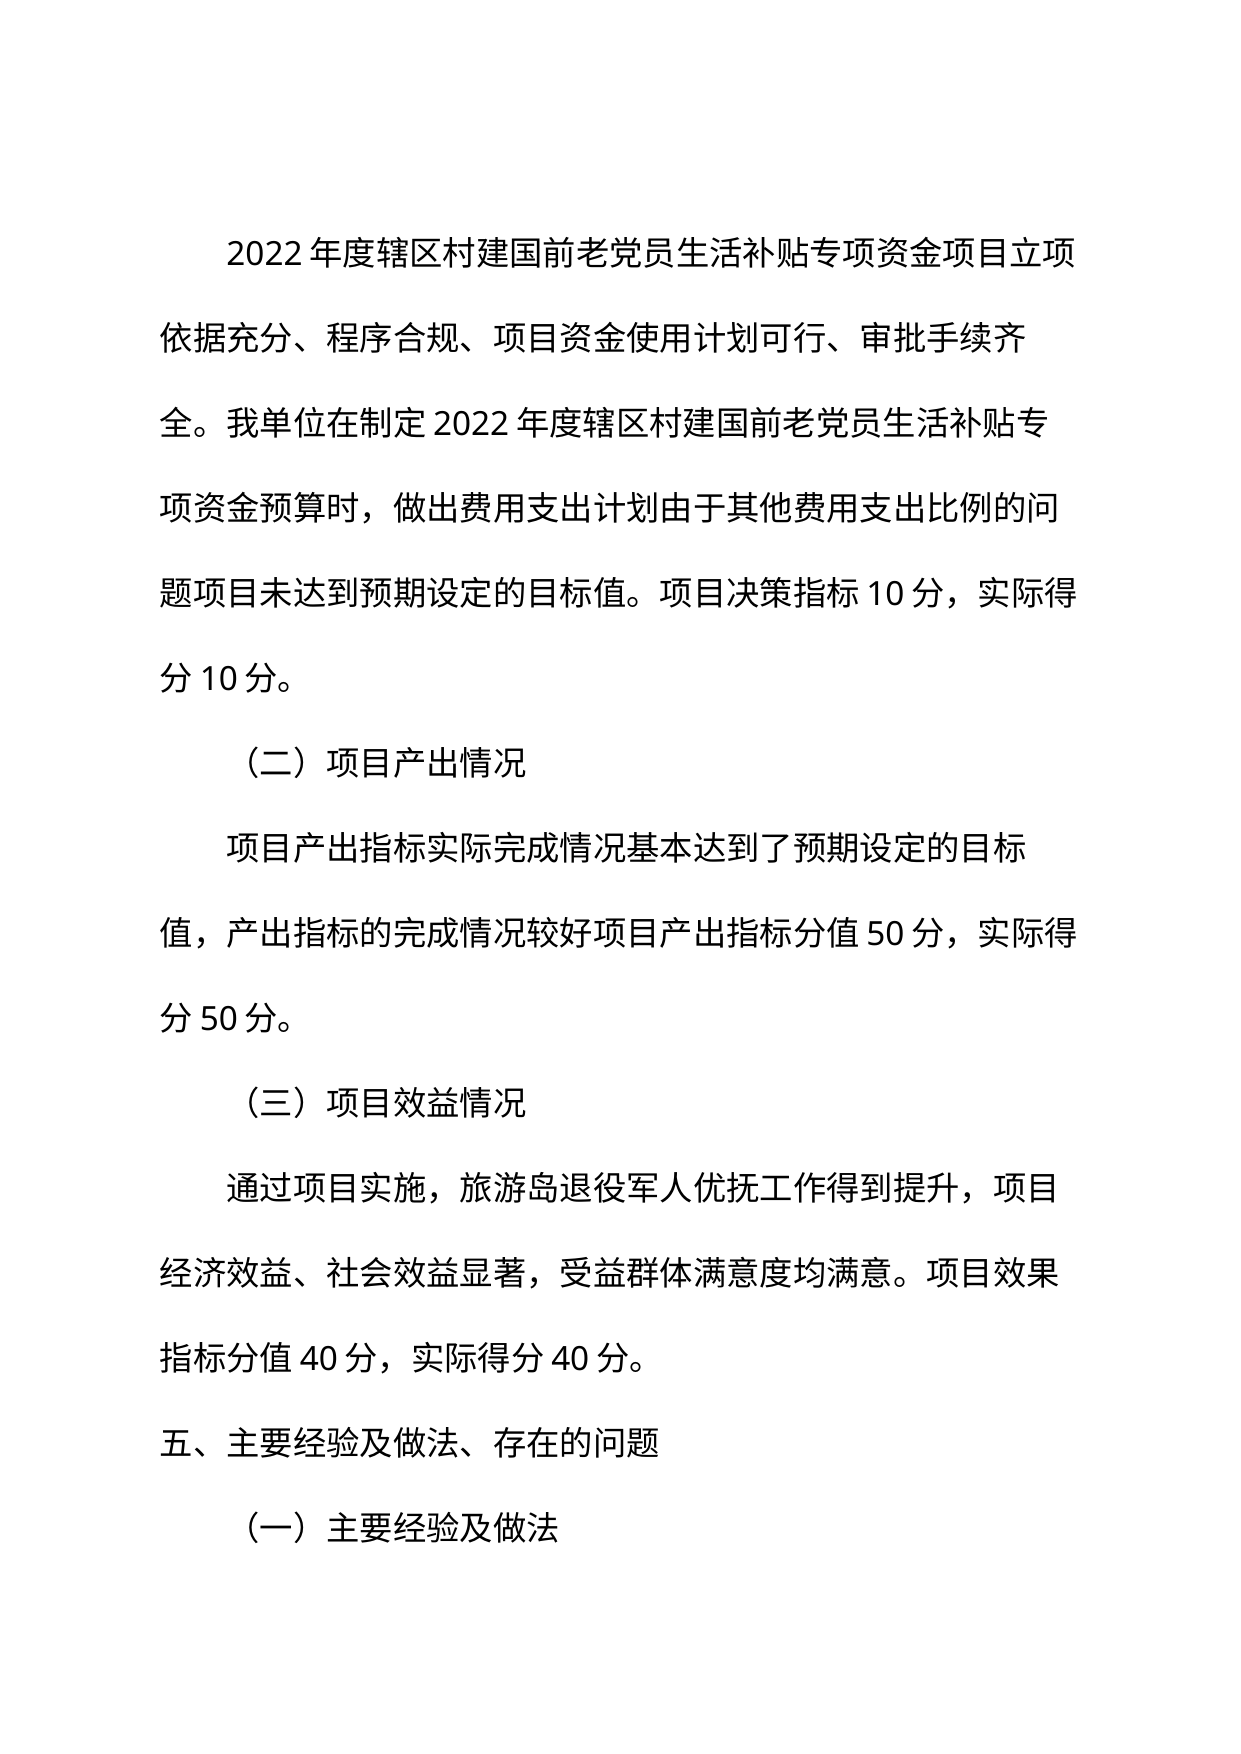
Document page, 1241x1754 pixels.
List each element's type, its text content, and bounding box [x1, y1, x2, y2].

text （三）项目效益情况 [159, 1059, 1081, 1144]
text 五、主要经验及做法、存在的问题 [159, 1399, 1081, 1484]
text 2022年度辖区村建国前老党员生活补贴专项资金项目立项依据充分、程序合规、项目资金使用计划可行、审批手续齐全。我单位在制定2022年度辖区村建国前老党员生活补贴专项资金预算时，做出费用支出计划由于其他费用支出比例的问题项目未达到预期设定的目标值。项目决策指标10分，实际得分10分。 [159, 209, 1081, 719]
text 通过项目实施，旅游岛退役军人优抚工作得到提升，项目经济效益、社会效益显著，受益群体满意度均满意。项目效果指标分值40分，实际得分40分。 [159, 1144, 1081, 1399]
text 项目产出指标实际完成情况基本达到了预期设定的目标值，产出指标的完成情况较好项目产出指标分值50分，实际得分50分。 [159, 804, 1081, 1059]
text （一）主要经验及做法 [159, 1484, 1081, 1569]
text （二）项目产出情况 [159, 719, 1081, 804]
